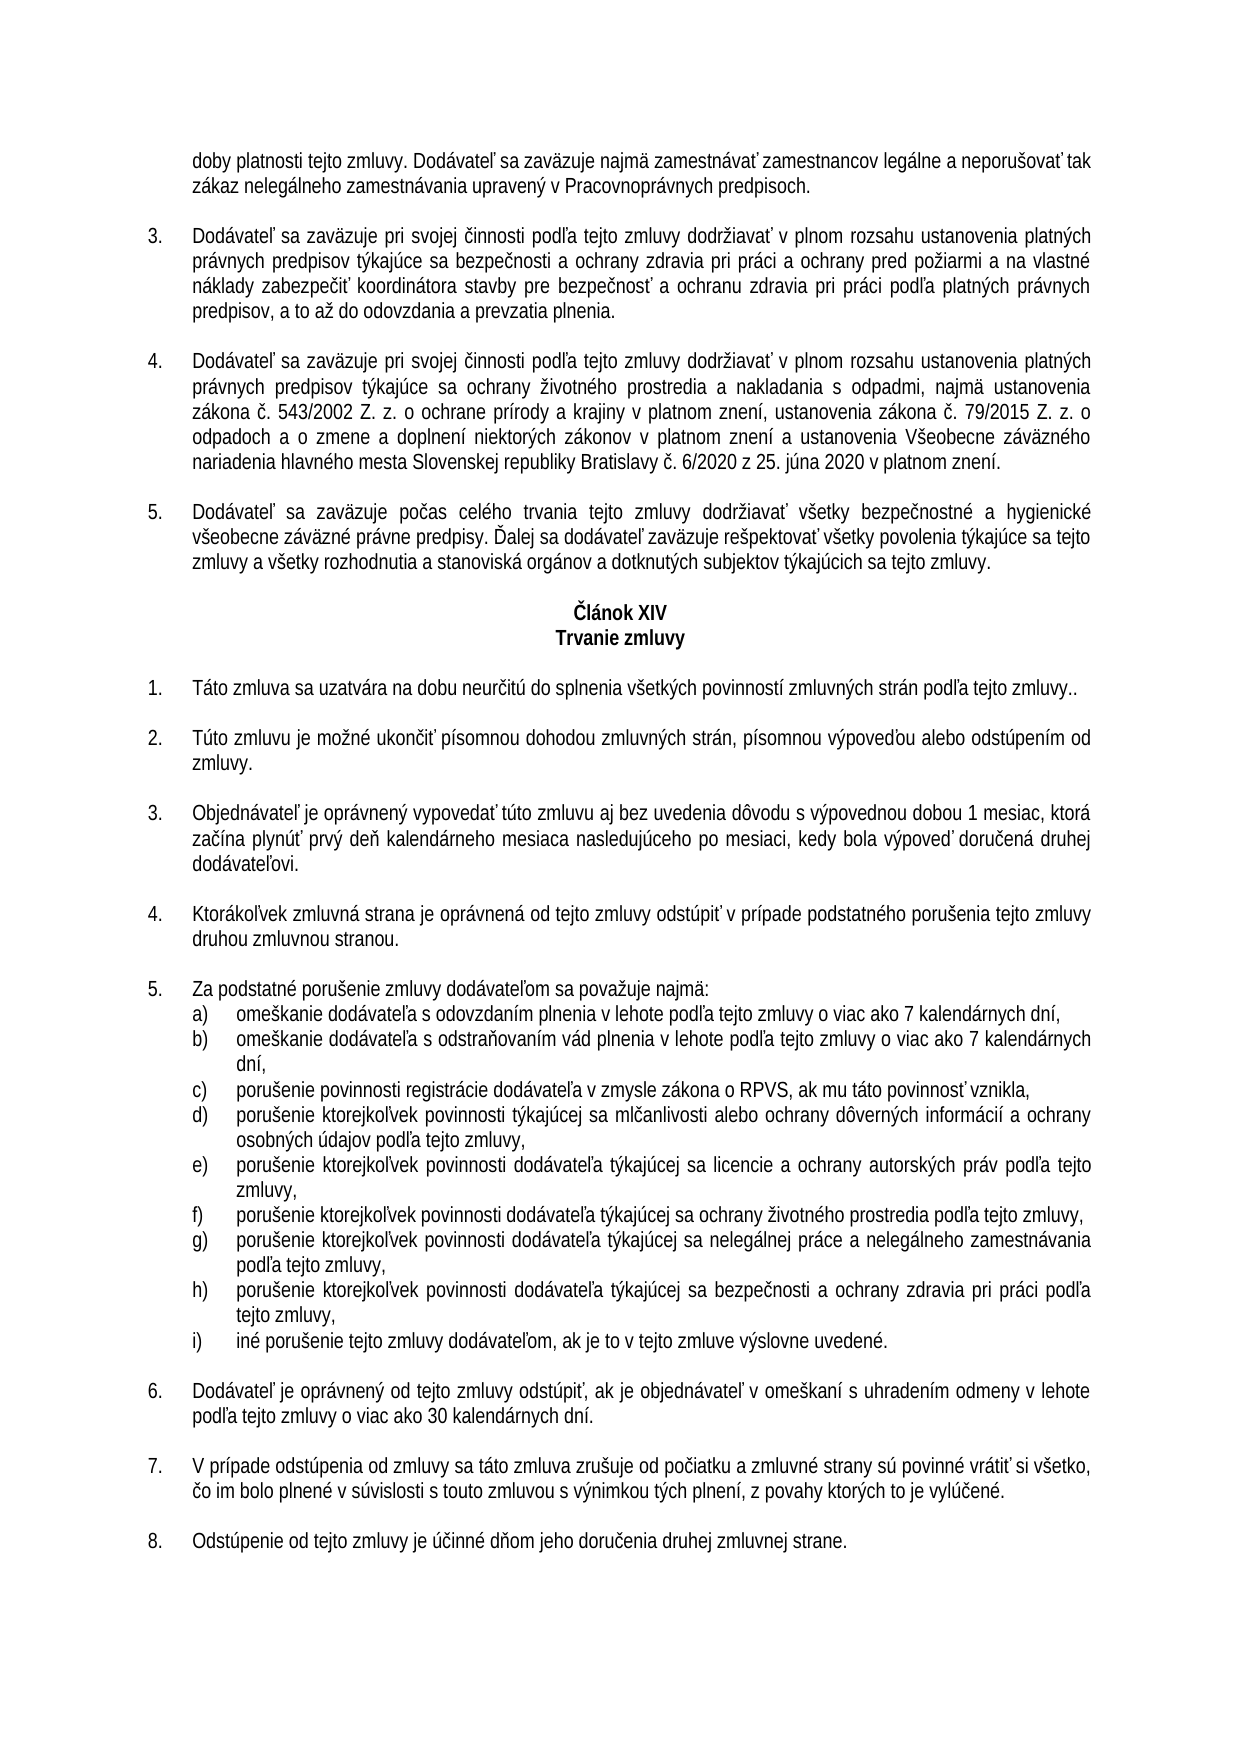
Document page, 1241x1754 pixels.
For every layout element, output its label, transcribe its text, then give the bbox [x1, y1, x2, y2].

list V prípade odstúpenia od zmluvy sa táto zmluva zrušuje od počiatku a zmluvné strany sú povinné vrátiť si všetko, čo im bolo plnené v súvislosti s touto zmluvou s výnimkou tých plnení, z povahy ktorých to je vylúčené. [148, 1453, 1093, 1503]
list omeškanie dodávateľa s odovzdaním plnenia v lehote podľa tejto zmluvy o viac ako 7 kalendárnych dní, [192, 1001, 1093, 1026]
list Dodávateľ sa zaväzuje pri svojej činnosti podľa tejto zmluvy dodržiavať v plnom rozsahu ustanovenia platných právnych predpisov týkajúce sa ochrany životného prostredia a nakladania s odpadmi, najmä ustanovenia zákona č. 543/2002 Z. z. o ochrane prírody a krajiny v platnom znení, ustanovenia zákona č. 79/2015 Z. z. o odpadoch a o zmene a doplnení niektorých zákonov v platnom znení a ustanovenia Všeobecne záväzného nariadenia hlavného mesta Slovenskej republiky Bratislavy č. 6/2020 z 25. júna 2020 v platnom znení. [148, 348, 1093, 474]
list porušenie ktorejkoľvek povinnosti dodávateľa týkajúcej sa nelegálnej práce a nelegálneho zamestnávania podľa tejto zmluvy, [192, 1227, 1093, 1277]
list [148, 148, 1093, 198]
list Ktorákoľvek zmluvná strana je oprávnená od tejto zmluvy odstúpiť v prípade podstatného porušenia tejto zmluvy druhou zmluvnou stranou. [148, 901, 1093, 951]
text Trvanie zmluvy [148, 624, 1093, 650]
list Dodávateľ sa zaväzuje pri svojej činnosti podľa tejto zmluvy dodržiavať v plnom rozsahu ustanovenia platných právnych predpisov týkajúce sa bezpečnosti a ochrany zdravia pri práci a ochrany pred požiarmi a na vlastné náklady zabezpečiť koordinátora stavby pre bezpečnosť a ochranu zdravia pri práci podľa platných právnych predpisov, a to až do odovzdania a prevzatia plnenia. [148, 223, 1093, 323]
list porušenie povinnosti registrácie dodávateľa v zmysle zákona o RPVS, ak mu táto povinnosť vznikla, [192, 1076, 1093, 1102]
list porušenie ktorejkoľvek povinnosti dodávateľa týkajúcej sa ochrany životného prostredia podľa tejto zmluvy, [192, 1202, 1093, 1227]
list omeškanie dodávateľa s odstraňovaním vád plnenia v lehote podľa tejto zmluvy o viac ako 7 kalendárnych dní, [192, 1026, 1093, 1076]
list iné porušenie tejto zmluvy dodávateľom, ak je to v tejto zmluve výslovne uvedené. [192, 1327, 1093, 1353]
list Objednávateľ je oprávnený vypovedať túto zmluvu aj bez uvedenia dôvodu s výpovednou dobou 1 mesiac, ktorá začína plynúť prvý deň kalendárneho mesiaca nasledujúceho po mesiaci, kedy bola výpoveď doručená druhej dodávateľovi. [148, 800, 1093, 876]
list Dodávateľ sa zaväzuje počas celého trvania tejto zmluvy dodržiavať všetky bezpečnostné a hygienické všeobecne záväzné právne predpisy. Ďalej sa dodávateľ zaväzuje rešpektovať všetky povolenia týkajúce sa tejto zmluvy a všetky rozhodnutia a stanoviská orgánov a dotknutých subjektov týkajúcich sa tejto zmluvy. [148, 499, 1093, 574]
text Článok XIV [148, 599, 1093, 624]
list Za podstatné porušenie zmluvy dodávateľom sa považuje najmä: [148, 976, 1093, 1001]
list Táto zmluva sa uzatvára na dobu neurčitú do splnenia všetkých povinností zmluvných strán podľa tejto zmluvy.. [148, 675, 1093, 700]
list Odstúpenie od tejto zmluvy je účinné dňom jeho doručenia druhej zmluvnej strane. [148, 1528, 1093, 1553]
list Túto zmluvu je možné ukončiť písomnou dohodou zmluvných strán, písomnou výpoveďou alebo odstúpením od zmluvy. [148, 725, 1093, 775]
list porušenie ktorejkoľvek povinnosti dodávateľa týkajúcej sa bezpečnosti a ochrany zdravia pri práci podľa tejto zmluvy, [192, 1277, 1093, 1327]
list Dodávateľ je oprávnený od tejto zmluvy odstúpiť, ak je objednávateľ v omeškaní s uhradením odmeny v lehote podľa tejto zmluvy o viac ako 30 kalendárnych dní. [148, 1378, 1093, 1428]
list porušenie ktorejkoľvek povinnosti dodávateľa týkajúcej sa licencie a ochrany autorských práv podľa tejto zmluvy, [192, 1152, 1093, 1202]
list porušenie ktorejkoľvek povinnosti týkajúcej sa mlčanlivosti alebo ochrany dôverných informácií a ochrany osobných údajov podľa tejto zmluvy, [192, 1102, 1093, 1152]
